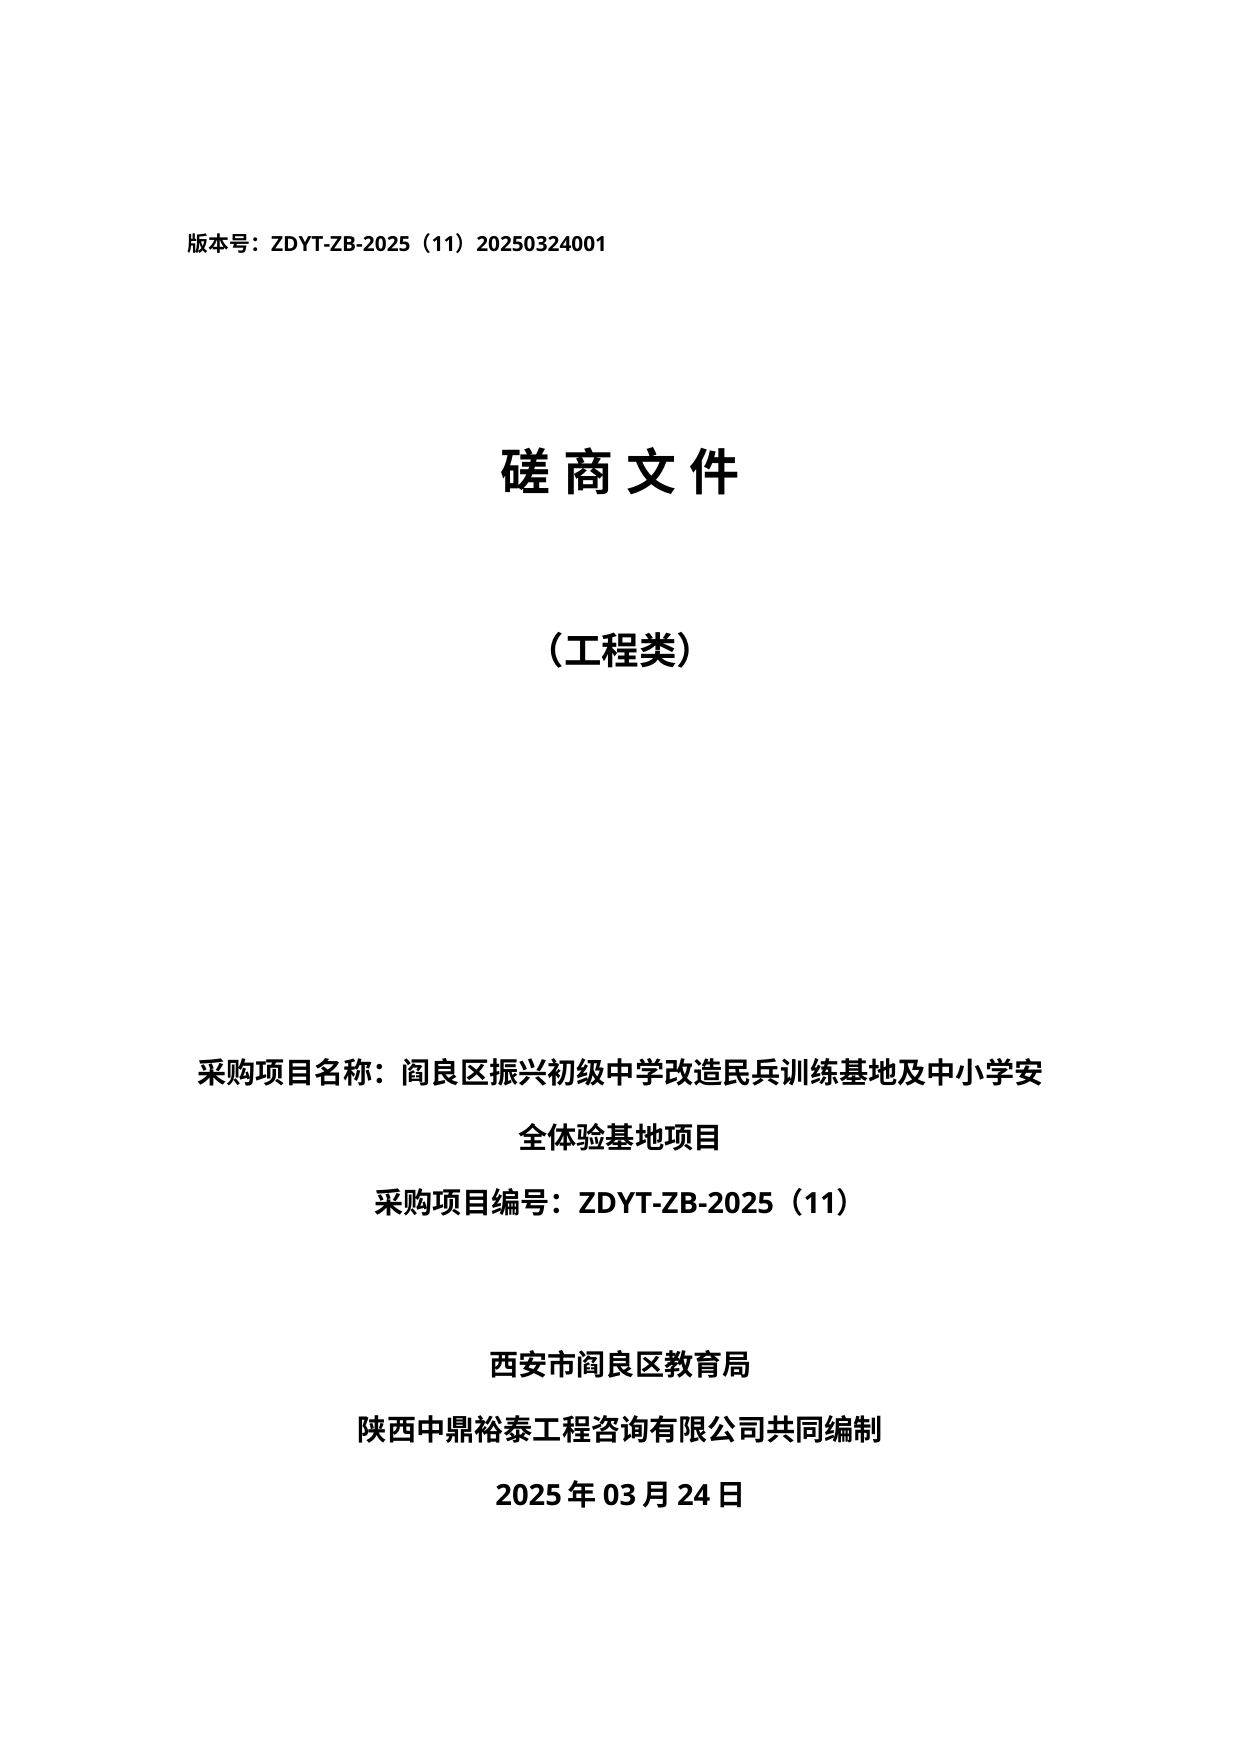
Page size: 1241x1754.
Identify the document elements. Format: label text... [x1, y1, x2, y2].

text 陕西中鼎裕泰工程咨询有限公司共同编制 [187, 1397, 1053, 1462]
text 2025年03月24日 [187, 1462, 1053, 1527]
text 版本号：ZDYT-ZB-2025（11）20250324001 [187, 227, 1053, 422]
text 西安市阎良区教育局 [187, 1332, 1053, 1397]
text 磋 商 文 件 [187, 422, 1053, 617]
text 采购项目名称：阎良区振兴初级中学改造民兵训练基地及中小学安全体验基地项目 [187, 1039, 1053, 1169]
text （工程类） [187, 617, 1053, 1039]
text 采购项目编号：ZDYT-ZB-2025（11） [187, 1169, 1053, 1332]
